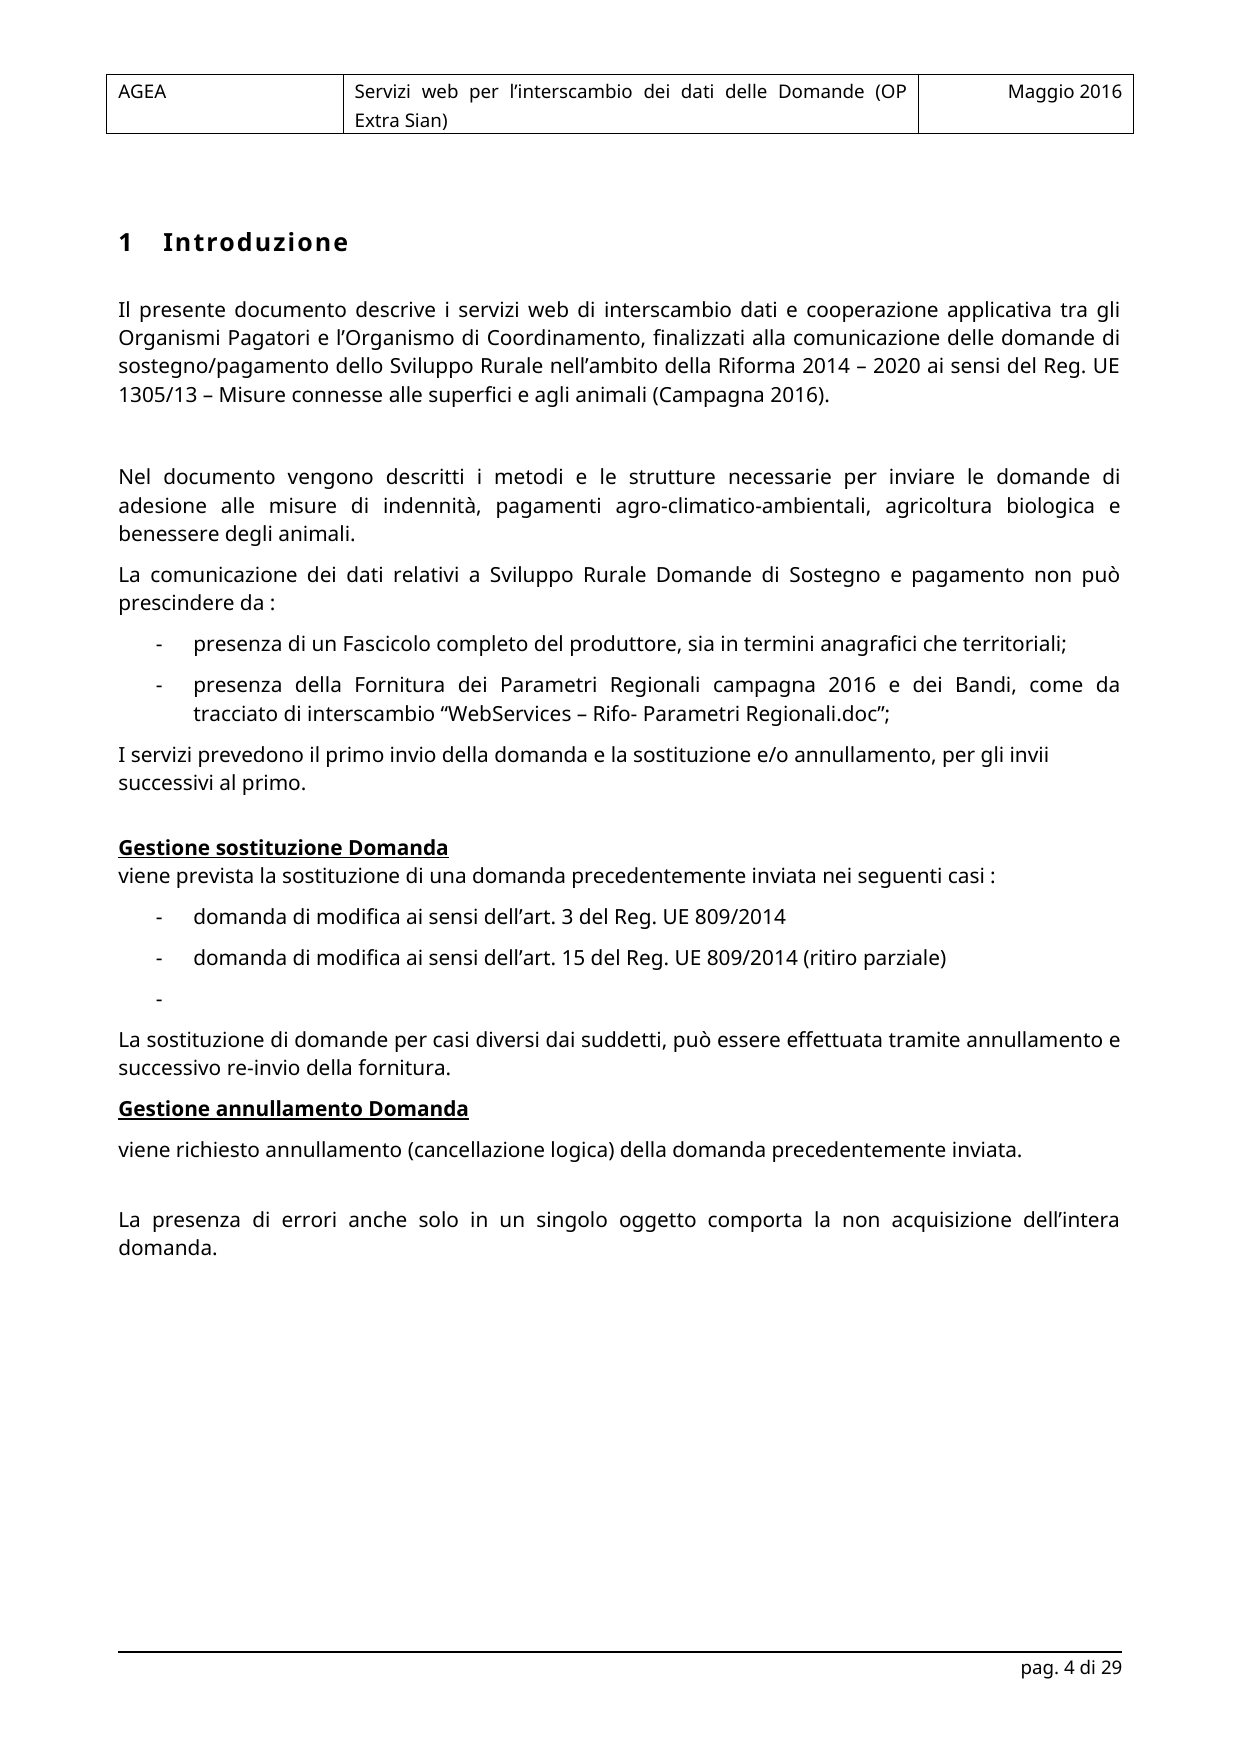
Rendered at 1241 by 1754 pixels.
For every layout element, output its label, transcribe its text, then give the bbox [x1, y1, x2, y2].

text Il presente documento descrive i servizi web di interscambio dati e cooperazione applicativa tra gli Organismi Pagatori e l’Organismo di Coordinamento, finalizzati alla comunicazione delle domande di sostegno/pagamento dello Sviluppo Rurale nell’ambito della Riforma 2014 – 2020 ai sensi del Reg. UE 1305/13 – Misure connesse alle superfici e agli animali (Campagna 2016). [118, 295, 1122, 408]
list domanda di modifica ai sensi dell’art. 15 del Reg. UE 809/2014 (ritiro parziale) [156, 943, 1122, 972]
text La sostituzione di domande per casi diversi dai suddetti, può essere effettuata tramite annullamento e successivo re-invio della fornitura. [118, 1025, 1122, 1082]
text I servizi prevedono il primo invio della domanda e la sostituzione e/o annullamento, per gli invii successivi al primo. [118, 740, 1122, 820]
text Nel documento vengono descritti i metodi e le strutture necessarie per inviare le domande di adesione alle misure di indennità, pagamenti agro-climatico-ambientali, agricoltura biologica e benessere degli animali. [118, 462, 1122, 548]
subtitle Introduzione [118, 224, 1122, 259]
text Gestione sostituzione Domanda viene prevista la sostituzione di una domanda precedentemente inviata nei seguenti casi : [118, 833, 1122, 890]
text La comunicazione dei dati relativi a Sviluppo Rurale Domande di Sostegno e pagamento non può prescindere da : [118, 560, 1122, 617]
text viene richiesto annullamento (cancellazione logica) della domanda precedentemente inviata. [118, 1135, 1122, 1164]
list domanda di modifica ai sensi dell’art. 3 del Reg. UE 809/2014 [156, 902, 1122, 931]
list presenza della Fornitura dei Parametri Regionali campagna 2016 e dei Bandi, come da tracciato di interscambio “WebServices – Rifo- Parametri Regionali.doc”; [156, 670, 1122, 727]
text La presenza di errori anche solo in un singolo oggetto comporta la non acquisizione dell’intera domanda. [118, 1176, 1122, 1262]
text Gestione annullamento Domanda [118, 1094, 1122, 1123]
list presenza di un Fascicolo completo del produttore, sia in termini anagrafici che territoriali; [156, 629, 1122, 658]
